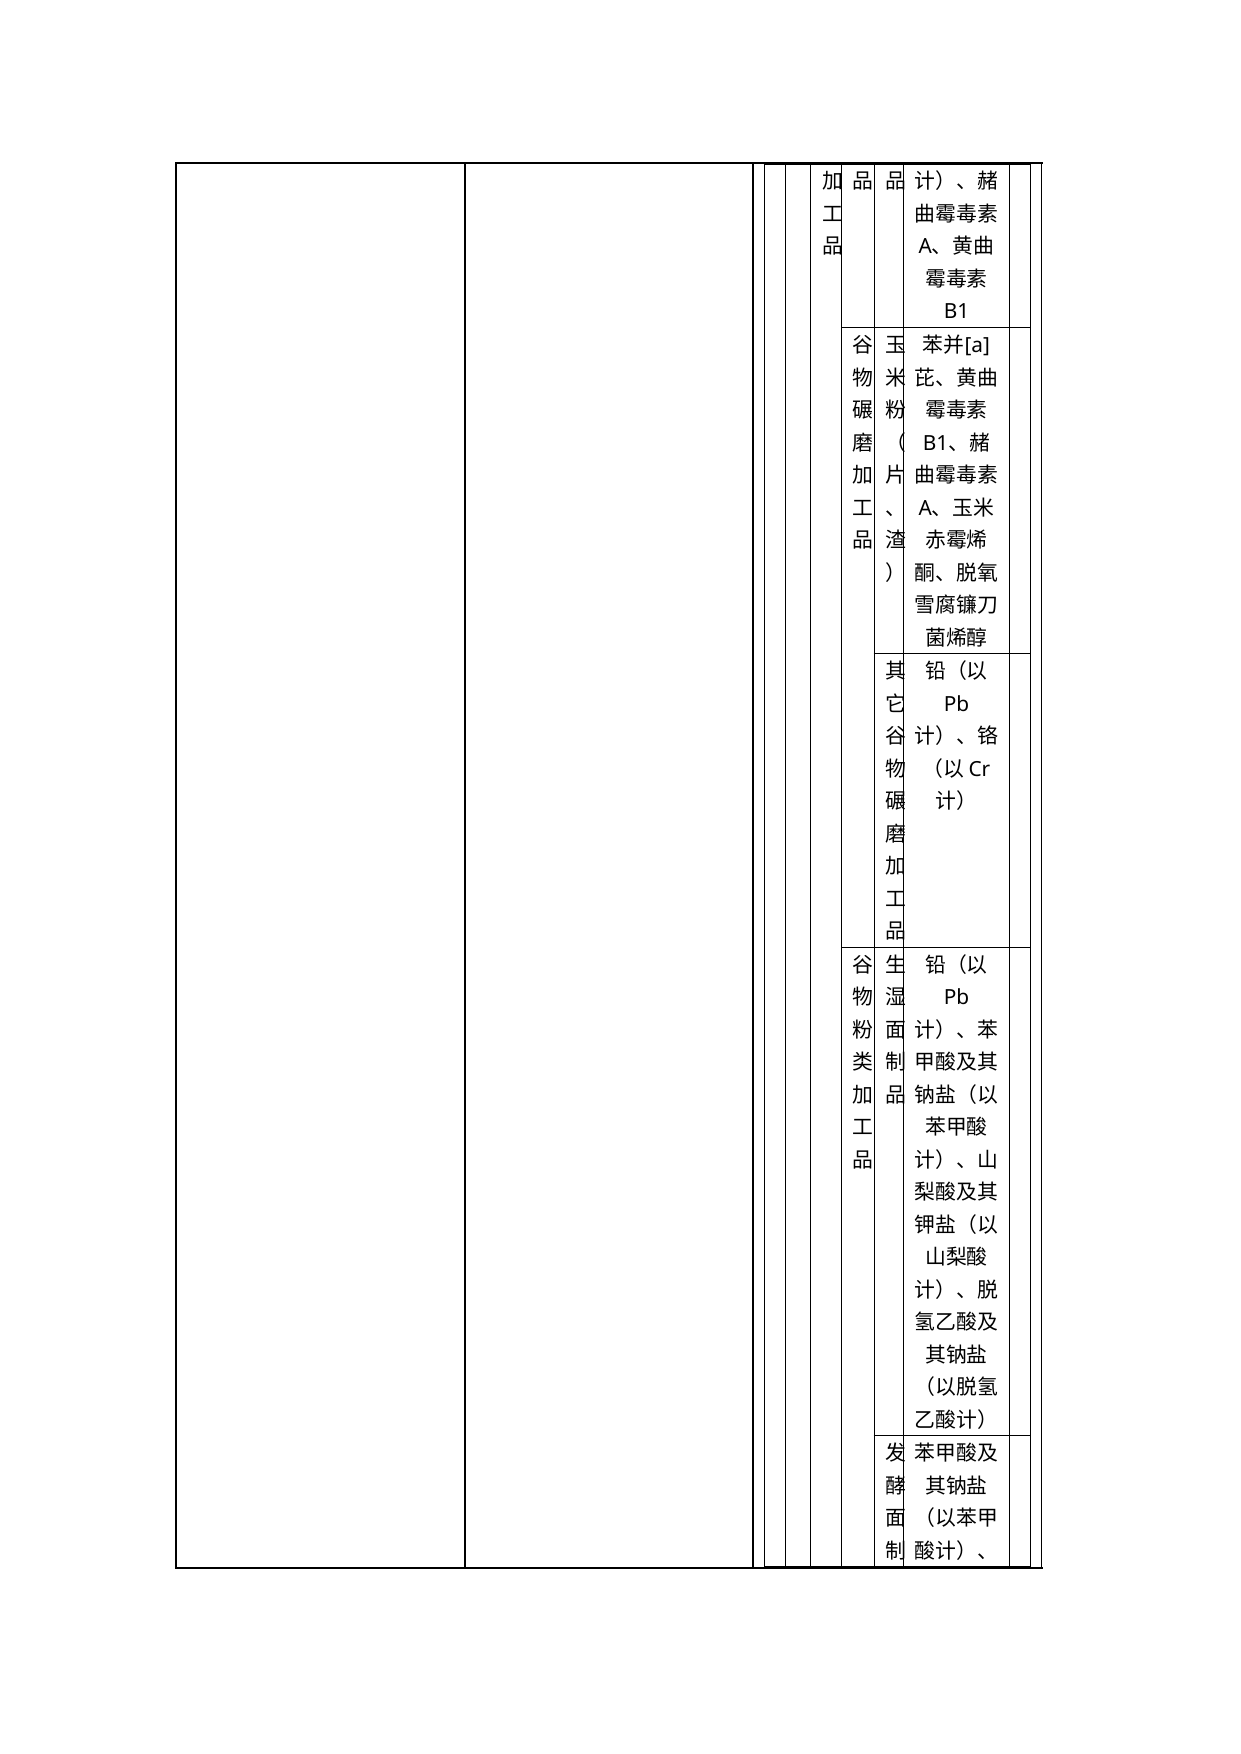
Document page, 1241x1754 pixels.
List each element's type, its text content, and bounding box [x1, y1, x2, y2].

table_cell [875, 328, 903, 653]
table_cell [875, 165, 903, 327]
table_cell [466, 164, 752, 1567]
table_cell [811, 165, 841, 1566]
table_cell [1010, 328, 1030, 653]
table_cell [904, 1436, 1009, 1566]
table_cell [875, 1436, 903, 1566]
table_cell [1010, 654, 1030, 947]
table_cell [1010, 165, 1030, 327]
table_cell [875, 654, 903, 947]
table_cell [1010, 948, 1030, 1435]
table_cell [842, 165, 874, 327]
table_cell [904, 948, 1009, 1435]
table_cell 1 [177, 164, 464, 1567]
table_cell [765, 165, 785, 1566]
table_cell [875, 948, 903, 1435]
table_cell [786, 165, 810, 1566]
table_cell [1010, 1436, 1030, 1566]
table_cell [842, 948, 874, 1566]
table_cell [904, 165, 1009, 327]
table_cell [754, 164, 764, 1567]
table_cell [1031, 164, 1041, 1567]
